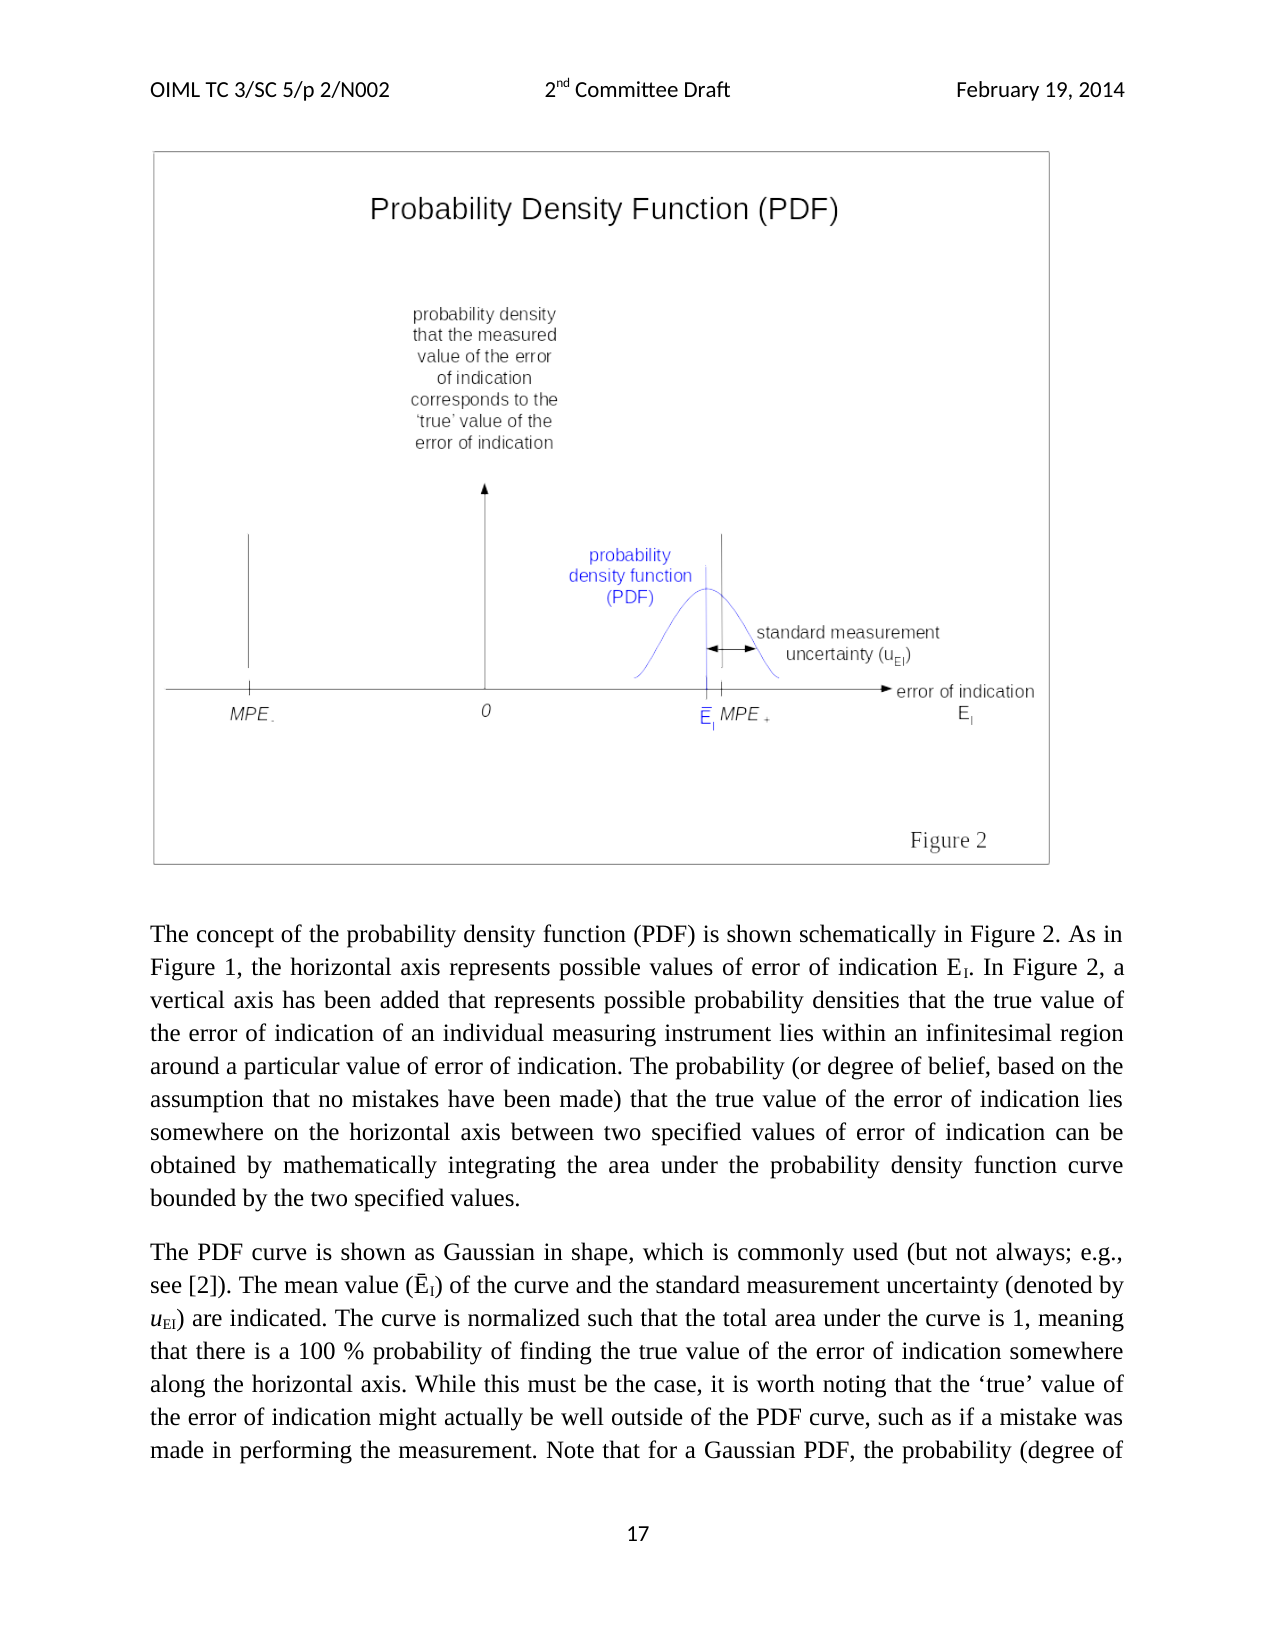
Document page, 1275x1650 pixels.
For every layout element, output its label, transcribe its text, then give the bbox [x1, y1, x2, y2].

text The concept of the probability density function (PDF) is shown schematically in Figure 2. As in Figure 1, the horizontal axis represents possible values of error of indication EI. In Figure 2, a vertical axis has been added that represents possible probability densities that the true value of the error of indication of an individual measuring instrument lies within an infinitesimal region around a particular value of error of indication. The probability (or degree of belief, based on the assumption that no mistakes have been made) that the true value of the error of indication lies somewhere on the horizontal axis between two specified values of error of indication can be obtained by mathematically integrating the area under the probability density function curve bounded by the two specified values. [150, 919, 1125, 1212]
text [150, 1237, 1125, 1464]
